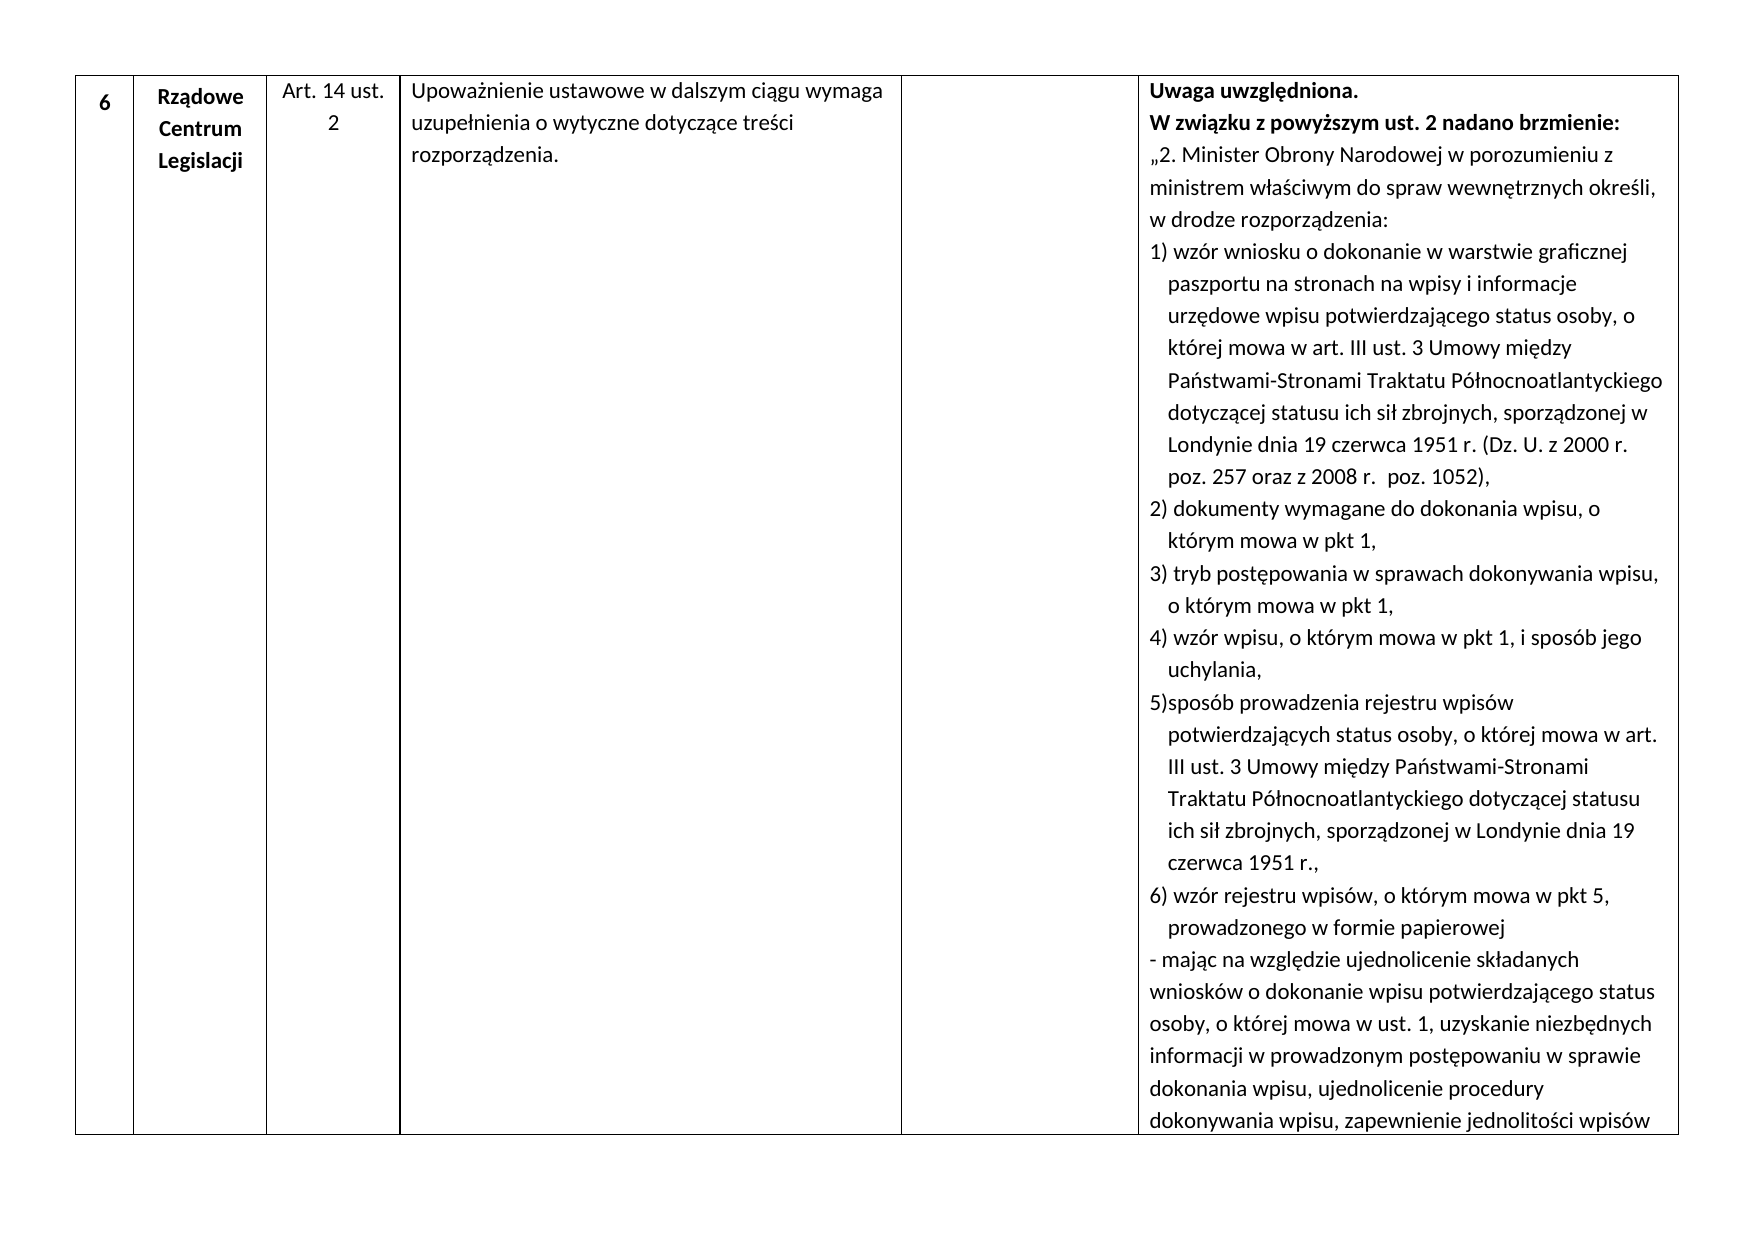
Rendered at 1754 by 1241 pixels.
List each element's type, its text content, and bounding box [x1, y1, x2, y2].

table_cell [401, 76, 901, 1134]
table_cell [134, 76, 266, 1134]
table_cell [902, 76, 1138, 1134]
table_cell Art. 14 ust. 2 [267, 76, 399, 1134]
table_cell 6 [76, 76, 133, 1134]
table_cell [1139, 76, 1678, 1134]
